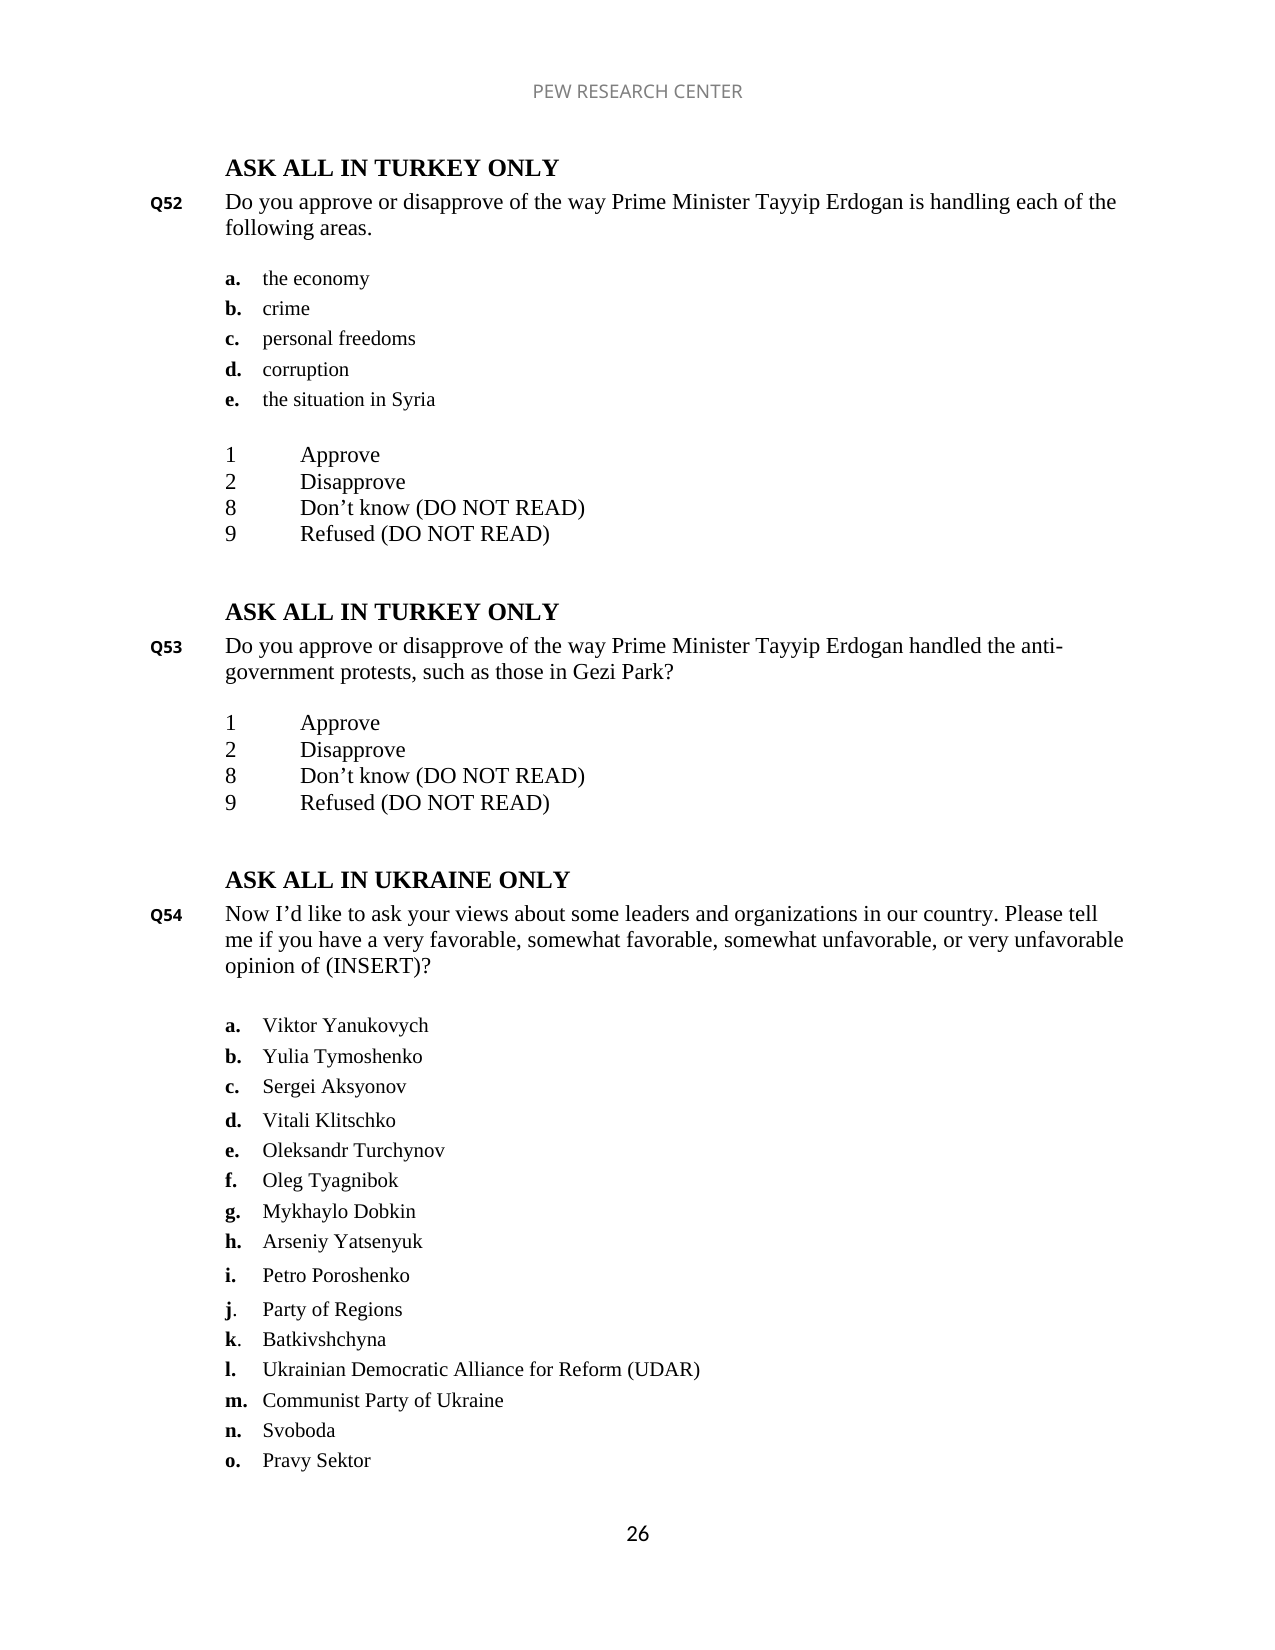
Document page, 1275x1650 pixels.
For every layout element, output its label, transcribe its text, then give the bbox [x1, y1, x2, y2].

text n. Svoboda [225, 1418, 1125, 1442]
text l. Ukrainian Democratic Alliance for Reform (UDAR) [225, 1357, 1125, 1381]
text e. Oleksandr Turchynov [225, 1138, 1125, 1162]
text o. Pravy Sektor [225, 1448, 1125, 1472]
text 1 Approve [225, 709, 1125, 736]
text Q52 Do you approve or disapprove of the way Prime Minister Tayyip Erdogan is handling each of the following areas. [150, 188, 1125, 241]
list d. corruption [225, 357, 1125, 381]
text h. Arseniy Yatsenyuk [225, 1229, 1125, 1253]
text 8 Don’t know (DO NOT READ) [225, 762, 1125, 788]
text j. Party of Regions [225, 1297, 1125, 1321]
list c. personal freedoms [225, 326, 1125, 350]
text ASK ALL IN TURKEY ONLY [150, 153, 1125, 182]
text m. Communist Party of Ukraine [225, 1388, 1125, 1412]
text 9 Refused (DO NOT READ) [225, 520, 1125, 547]
text d. Vitali Klitschko [225, 1108, 1125, 1132]
text 9 Refused (DO NOT READ) [225, 788, 1125, 815]
list the economy [225, 266, 1125, 290]
text c. Sergei Aksyonov [225, 1074, 1125, 1098]
text g. Mykhaylo Dobkin [225, 1199, 1125, 1223]
text 1 Approve [225, 441, 1125, 468]
text f. Oleg Tyagnibok [225, 1168, 1125, 1192]
text ASK ALL IN TURKEY ONLY [225, 597, 1125, 626]
text Q53 Do you approve or disapprove of the way Prime Minister Tayyip Erdogan handled the anti-government protests, such as those in Gezi Park? [150, 632, 1125, 684]
text k. Batkivshchyna [225, 1327, 1125, 1351]
list b. crime [225, 296, 1125, 320]
list e. the situation in Syria [225, 387, 1125, 411]
text 2 Disapprove [225, 468, 1125, 494]
text Q54 Now I’d like to ask your views about some leaders and organizations in our country. Please tell me if you have a very favorable, somewhat favorable, somewhat unfavorable, or very unfavorable opinion of (INSERT)? [150, 900, 1125, 979]
text i. Petro Poroshenko [225, 1263, 1125, 1287]
text 2 Disapprove [225, 736, 1125, 762]
text a. Viktor Yanukovych [225, 1013, 1125, 1037]
text 8 Don’t know (DO NOT READ) [225, 494, 1125, 520]
text b. Yulia Tymoshenko [225, 1043, 1125, 1068]
text ASK ALL IN UKRAINE ONLY [225, 865, 1125, 894]
